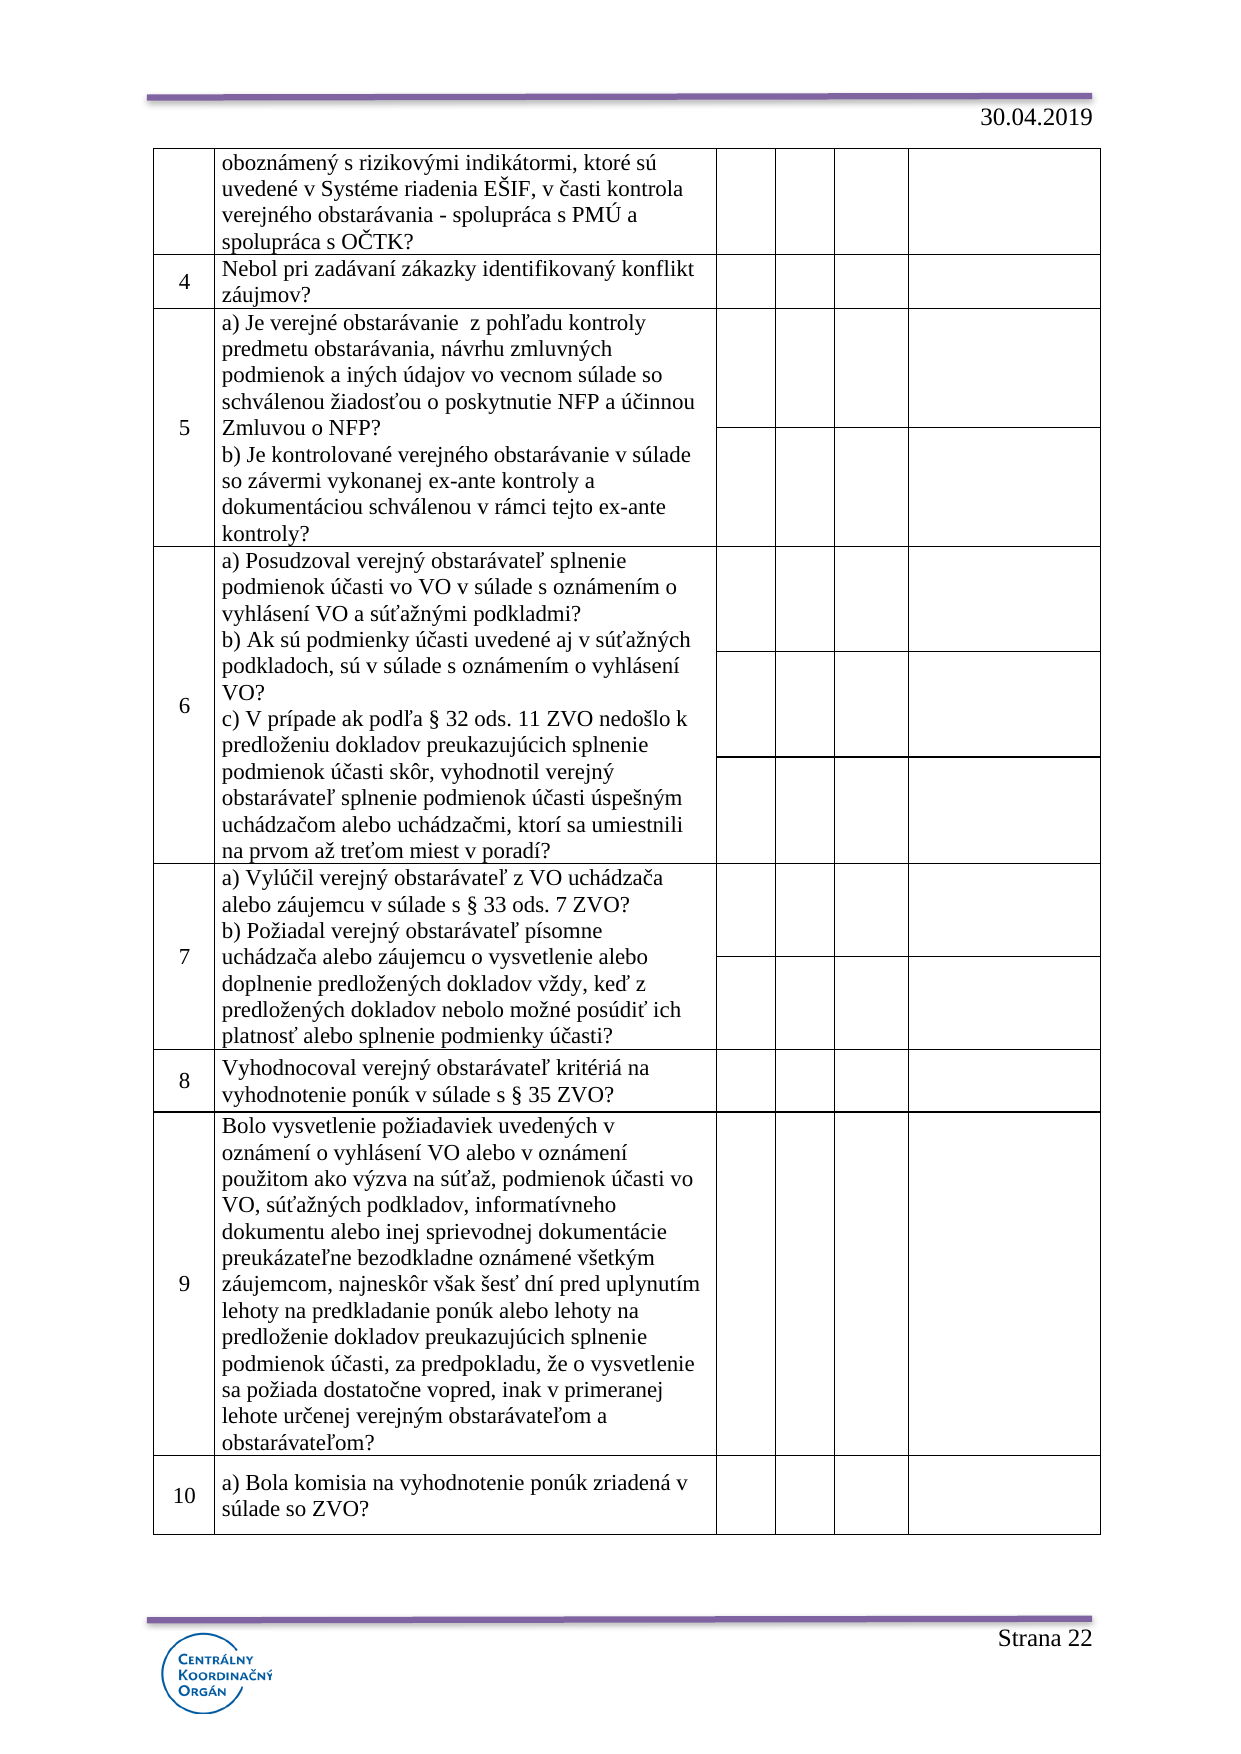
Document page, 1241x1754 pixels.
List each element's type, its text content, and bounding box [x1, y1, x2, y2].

table_cell [835, 309, 908, 427]
table_cell [909, 864, 1100, 956]
table_cell [776, 149, 834, 254]
table_cell Bolo vysvetlenie požiadaviek uvedených v oznámení o vyhlásení VO alebo v oznámení použitom ako výzva na súťaž, podmienok účasti vo VO, súťažných podkladov, informatívneho dokumentu alebo inej sprievodnej dokumentácie preukázateľne bezodkladne oznámené všetkým záujemcom, najneskôr však šesť dní pred uplynutím lehoty na predkladanie ponúk alebo lehoty na predloženie dokladov preukazujúcich splnenie podmienok účasti, za predpokladu, že o vysvetlenie sa požiada dostatočne vopred, inak v primeranej lehote určenej verejným obstarávateľom a obstarávateľom? [215, 1113, 716, 1455]
table_cell [717, 1050, 775, 1111]
table_cell [835, 1113, 908, 1455]
table_cell 5 [154, 309, 214, 546]
table_cell 6 [154, 547, 214, 863]
table_cell [776, 309, 834, 427]
table_cell [909, 309, 1100, 427]
table_cell [835, 1456, 908, 1534]
table_cell [909, 255, 1100, 308]
table_cell [717, 758, 775, 863]
table_cell [776, 864, 834, 956]
table_cell a) Posudzoval verejný obstarávateľ splnenie podmienok účasti vo VO v súlade s oznámením o vyhlásení VO a súťažnými podkladmi? b) Ak sú podmienky účasti uvedené aj v súťažných podkladoch, sú v súlade s oznámením o vyhlásení VO? c) V prípade ak podľa § 32 ods. 11 ZVO nedošlo k predloženiu dokladov preukazujúcich splnenie podmienok účasti skôr, vyhodnotil verejný obstarávateľ splnenie podmienok účasti úspešným uchádzačom alebo uchádzačmi, ktorí sa umiestnili na prvom až treťom miest v poradí? [215, 547, 716, 863]
table_cell [776, 1050, 834, 1111]
table_cell [776, 255, 834, 308]
table_cell [909, 957, 1100, 1049]
table_cell 7 [154, 864, 214, 1049]
table_cell [835, 864, 908, 956]
table_cell [909, 547, 1100, 651]
table_cell [717, 652, 775, 756]
table_cell Nebol pri zadávaní zákazky identifikovaný konflikt záujmov? [215, 255, 716, 308]
table_cell [717, 1113, 775, 1455]
table_cell [835, 1050, 908, 1111]
table_cell [776, 547, 834, 651]
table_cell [215, 1456, 716, 1534]
table_cell [835, 149, 908, 254]
table_cell [835, 652, 908, 756]
table_cell [776, 1113, 834, 1455]
table_cell [776, 957, 834, 1049]
table_cell [835, 957, 908, 1049]
table_cell [909, 428, 1100, 546]
table_cell [909, 652, 1100, 756]
table_cell [717, 428, 775, 546]
table_cell [717, 149, 775, 254]
table_cell [776, 428, 834, 546]
table_cell 3 [154, 149, 214, 254]
table_cell [835, 255, 908, 308]
table_cell 8 [154, 1050, 214, 1111]
table_cell [717, 957, 775, 1049]
table_cell [717, 864, 775, 956]
picture [159, 1631, 272, 1713]
table_cell [909, 1456, 1100, 1534]
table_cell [215, 149, 716, 254]
table_cell [909, 1113, 1100, 1455]
table_cell Vyhodnocoval verejný obstarávateľ kritériá na vyhodnotenie ponúk v súlade s § 35 ZVO? [215, 1050, 716, 1111]
table_cell [717, 309, 775, 427]
table_cell a) Je verejné obstarávanie z pohľadu kontroly predmetu obstarávania, návrhu zmluvných podmienok a iných údajov vo vecnom súlade so schválenou žiadosťou o poskytnutie NFP a účinnou Zmluvou o NFP? b) Je kontrolované verejného obstarávanie v súlade so závermi vykonanej ex-ante kontroly a dokumentáciou schválenou v rámci tejto ex-ante kontroly? [215, 309, 716, 546]
table_cell 10 [154, 1456, 214, 1534]
table_cell [717, 547, 775, 651]
table_cell [835, 428, 908, 546]
table_cell [909, 758, 1100, 863]
table_cell [909, 1050, 1100, 1111]
table_cell [776, 758, 834, 863]
table_cell 9 [154, 1113, 214, 1455]
table_cell [835, 547, 908, 651]
table_cell [776, 1456, 834, 1534]
table_cell [717, 1456, 775, 1534]
table_cell a) Vylúčil verejný obstarávateľ z VO uchádzača alebo záujemcu v súlade s § 33 ods. 7 ZVO? b) Požiadal verejný obstarávateľ písomne uchádzača alebo záujemcu o vysvetlenie alebo doplnenie predložených dokladov vždy, keď z predložených dokladov nebolo možné posúdiť ich platnosť alebo splnenie podmienky účasti? [215, 864, 716, 1049]
table_cell [909, 149, 1100, 254]
table_cell [776, 652, 834, 756]
table_cell [835, 758, 908, 863]
table_cell [717, 255, 775, 308]
table_cell 4 [154, 255, 214, 308]
